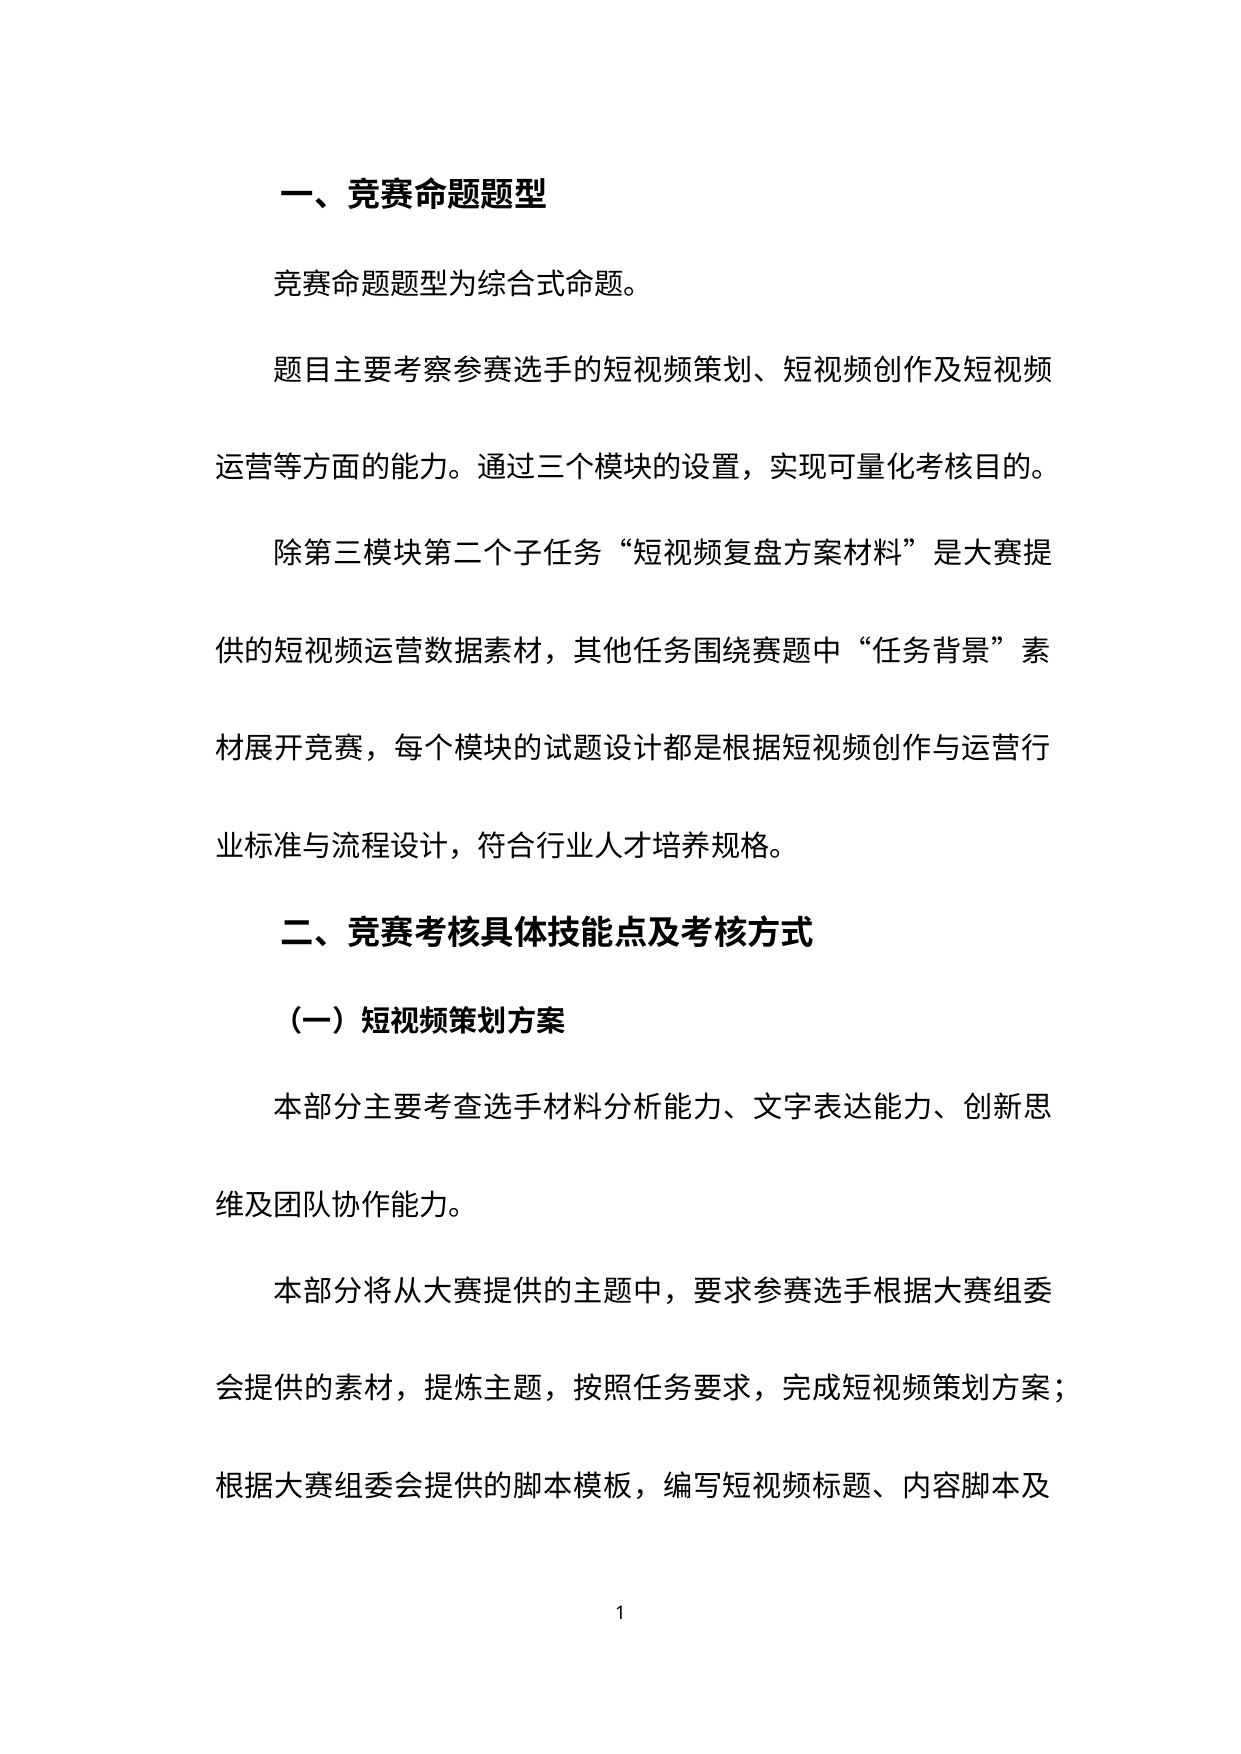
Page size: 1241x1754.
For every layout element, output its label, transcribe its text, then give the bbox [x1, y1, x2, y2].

text 本部分主要考查选手材料分析能力、文字表达能力、创新思维及团队协作能力。 [215, 1072, 1053, 1235]
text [215, 1256, 1053, 1516]
text 竞赛命题题型为综合式命题。 [215, 249, 1053, 314]
text （一）短视频策划方案 [215, 986, 1032, 1051]
subtitle 一、竞赛命题题型 [215, 160, 1053, 225]
text 除第三模块第二个子任务“短视频复盘方案材料”是大赛提供的短视频运营数据素材，其他任务围绕赛题中“任务背景”素材展开竞赛，每个模块的试题设计都是根据短视频创作与运营行业标准与流程设计，符合行业人才培养规格。 [215, 519, 1053, 876]
subtitle 二、竞赛考核具体技能点及考核方式 [215, 897, 1053, 962]
text 题目主要考察参赛选手的短视频策划、短视频创作及短视频运营等方面的能力。通过三个模块的设置，实现可量化考核目的。 [215, 335, 1053, 497]
